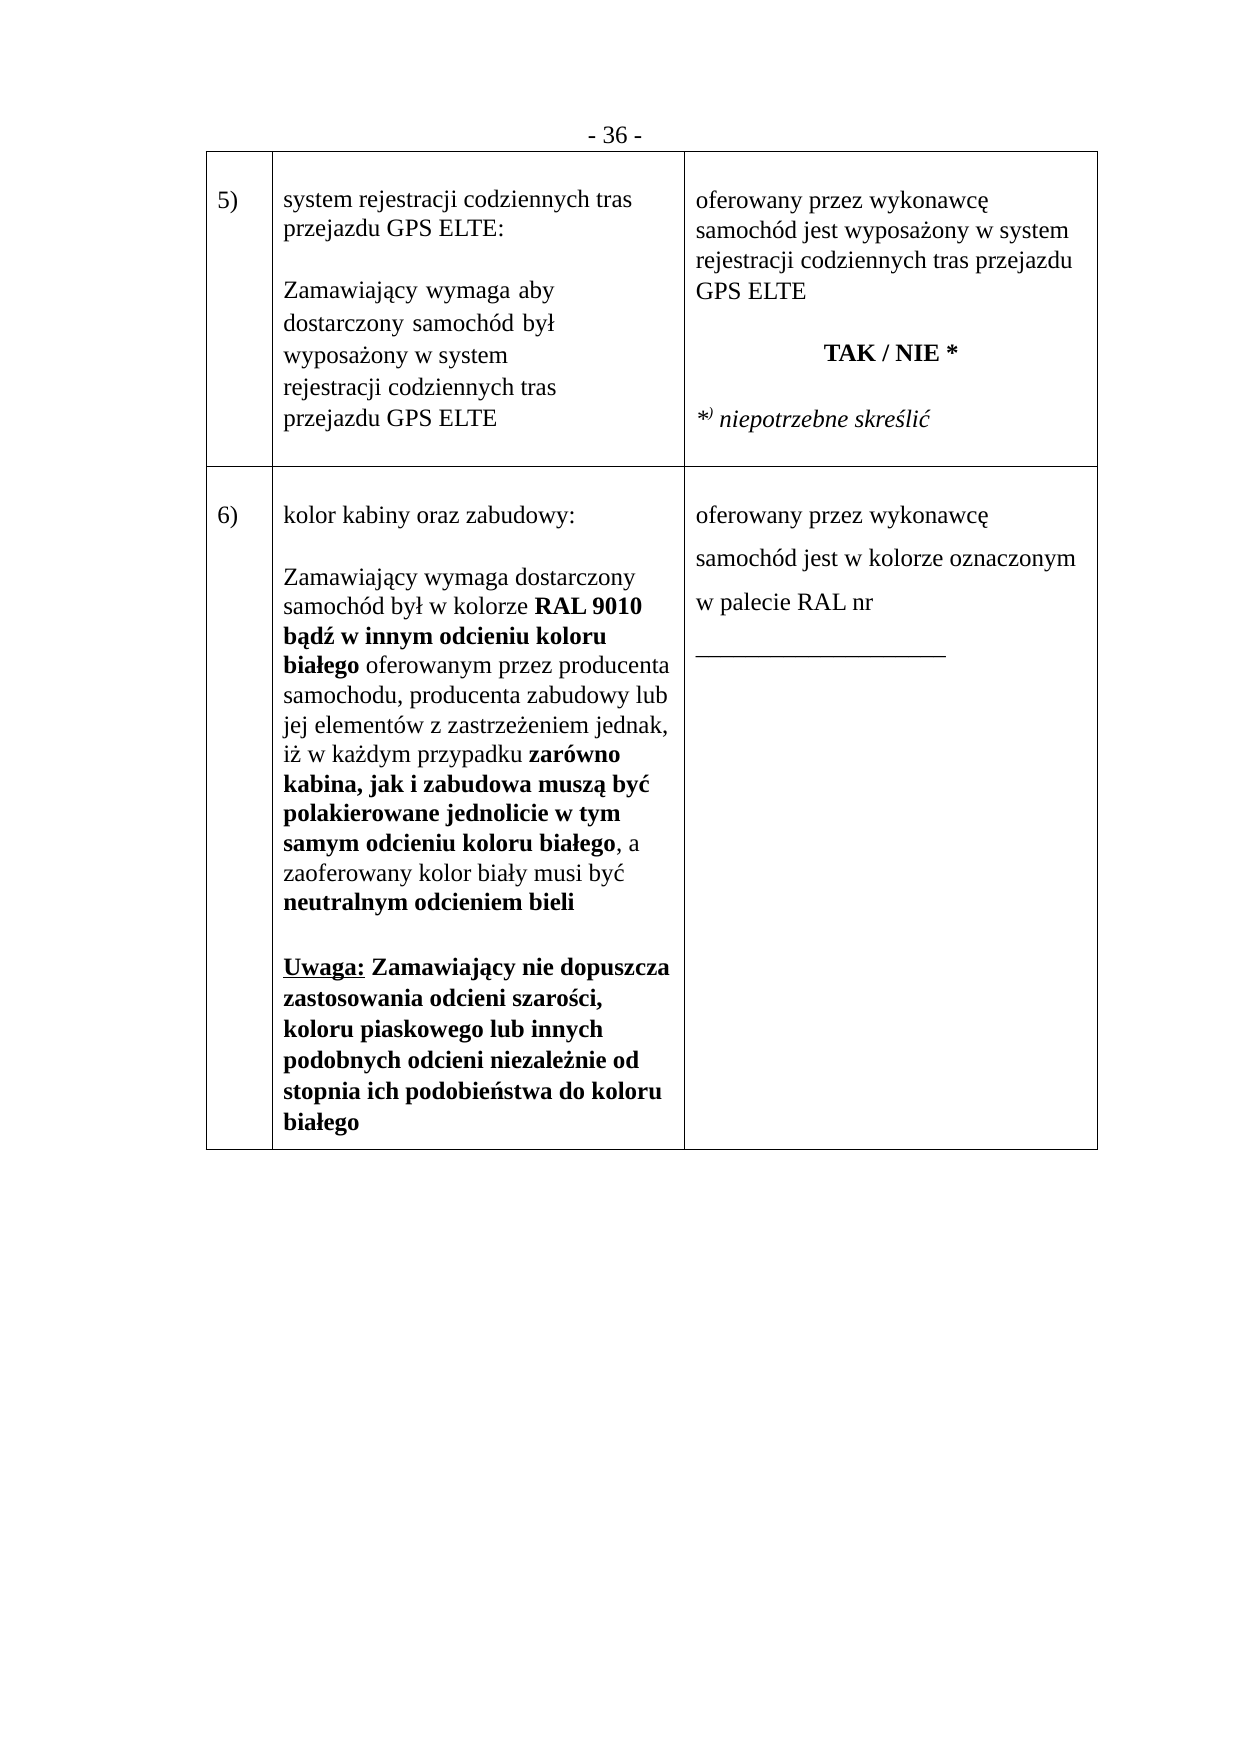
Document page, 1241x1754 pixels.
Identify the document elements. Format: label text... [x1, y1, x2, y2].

table_cell 6) [207, 467, 272, 1148]
table_cell system rejestracji codziennych tras przejazdu GPS ELTE: Zamawiający wymaga aby dostarczony samochód był wyposażony w system rejestracji codziennych tras przejazdu GPS ELTE [273, 152, 684, 466]
table_cell oferowany przez wykonawcę samochód jest wyposażony w system rejestracji codziennych tras przejazdu GPS ELTE TAK / NIE * *) niepotrzebne skreślić [685, 152, 1097, 466]
table_cell kolor kabiny oraz zabudowy: Zamawiający wymaga dostarczony samochód był w kolorze RAL 9010 bądź w innym odcieniu koloru białego oferowanym przez producenta samochodu, producenta zabudowy lub jej elementów z zastrzeżeniem jednak, iż w każdym przypadku zarówno kabina, jak i zabudowa muszą być polakierowane jednolicie w tym samym odcieniu koloru białego, a zaoferowany kolor biały musi być neutralnym odcieniem bieli Uwaga: Zamawiający nie dopuszcza zastosowania odcieni szarości, koloru piaskowego lub innych podobnych odcieni niezależnie od stopnia ich podobieństwa do koloru białego [273, 467, 684, 1148]
table_cell oferowany przez wykonawcę samochód jest w kolorze oznaczonym w palecie RAL nr ____________________ [685, 467, 1097, 1148]
table_cell 5) [207, 152, 272, 466]
